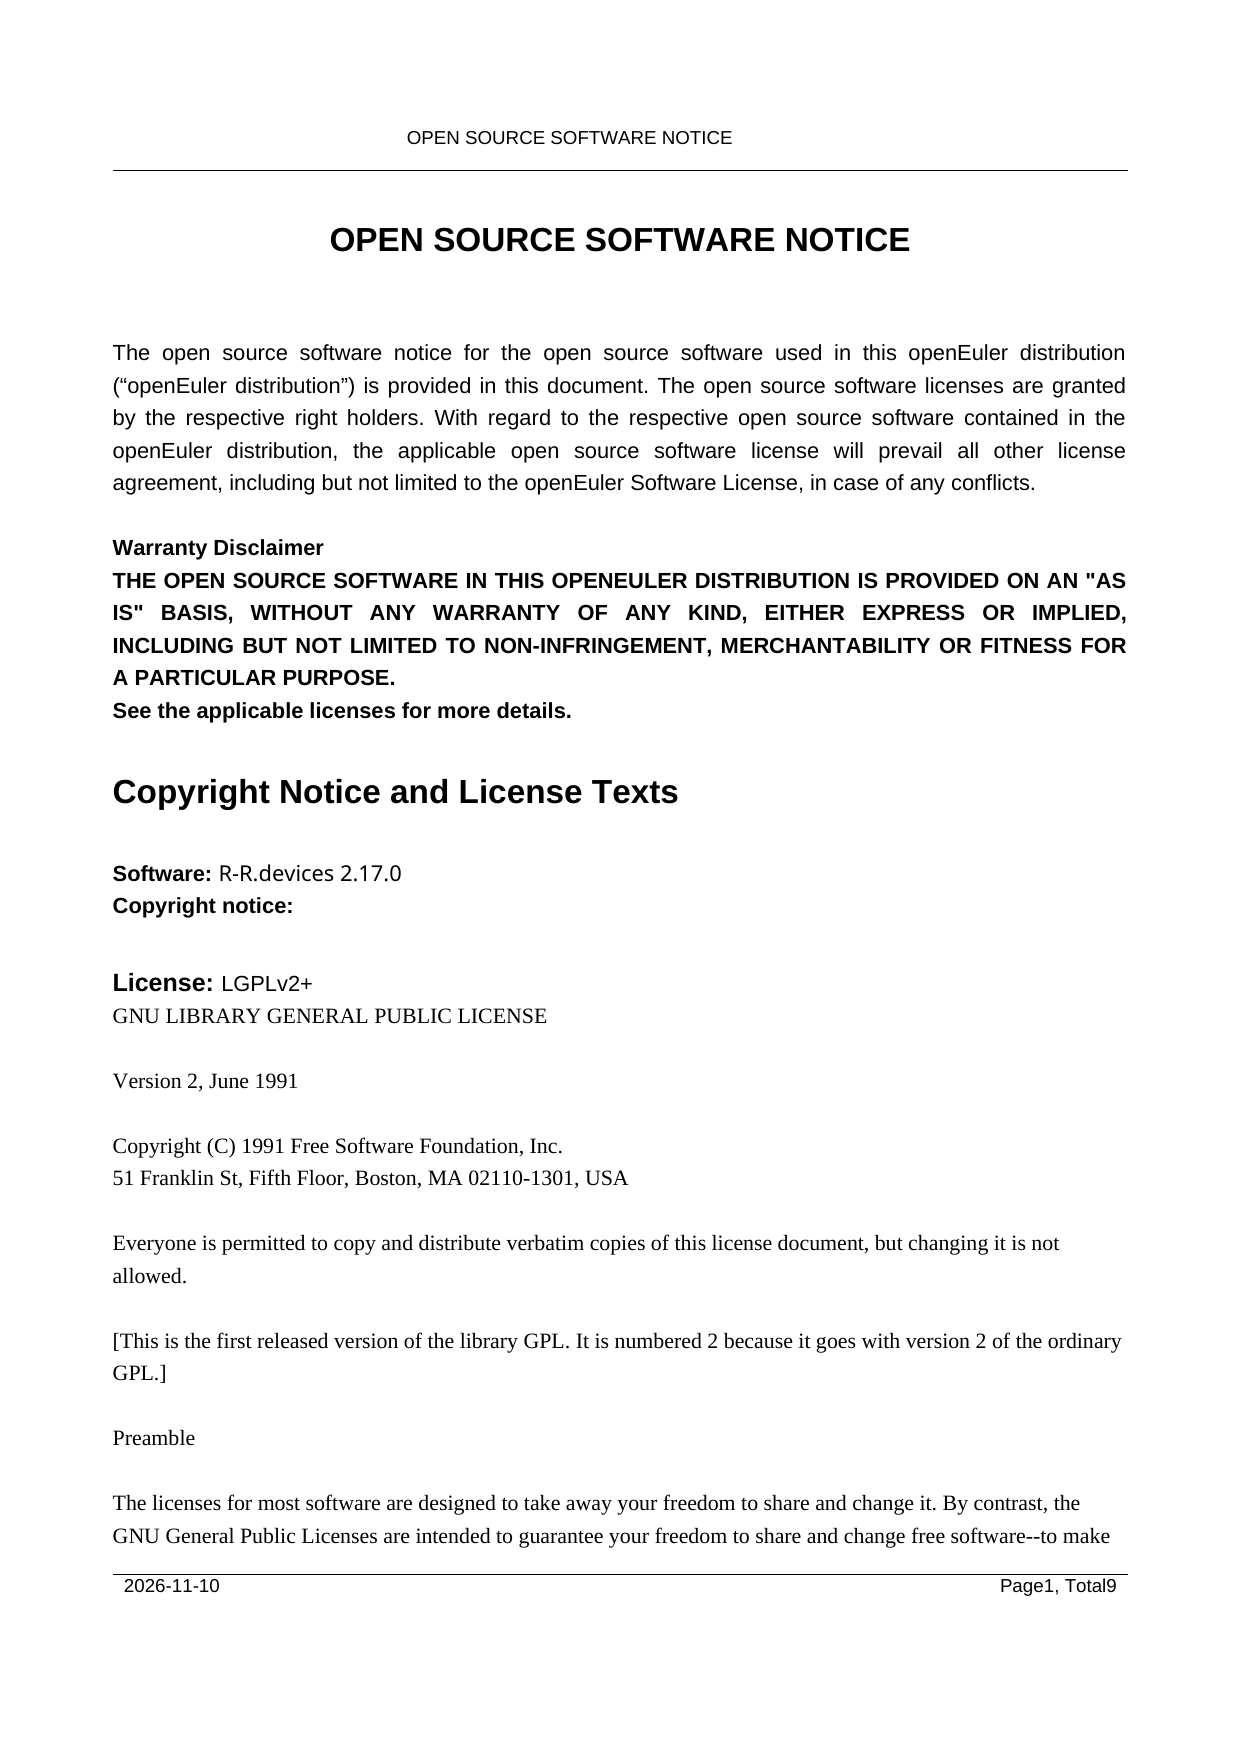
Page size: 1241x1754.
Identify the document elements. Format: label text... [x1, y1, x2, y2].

text Copyright notice: [112, 889, 1128, 921]
text License: LGPLv2+ [112, 966, 1128, 999]
text The open source software notice for the open source software used in this openEuler distribution (“openEuler distribution”) is provided in this document. The open source software licenses are granted by the respective right holders. With regard to the respective open source software contained in the openEuler distribution, the applicable open source software license will prevail all other license agreement, including but not limited to the openEuler Software License, in case of any conflicts. [112, 336, 1128, 499]
text Warranty Disclaimer [112, 531, 1128, 564]
text Copyright Notice and License Texts [112, 759, 1128, 824]
text OPEN SOURCE SOFTWARE NOTICE [112, 206, 1128, 271]
title Software: R-R.devices 2.17.0 [112, 856, 1128, 889]
text THE OPEN SOURCE SOFTWARE IN THIS OPENEULER DISTRIBUTION IS PROVIDED ON AN "AS IS" BASIS, WITHOUT ANY WARRANTY OF ANY KIND, EITHER EXPRESS OR IMPLIED, INCLUDING BUT NOT LIMITED TO NON-INFRINGEMENT, MERCHANTABILITY OR FITNESS FOR A PARTICULAR PURPOSE. See the applicable licenses for more details. [112, 564, 1128, 726]
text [112, 999, 1128, 1551]
